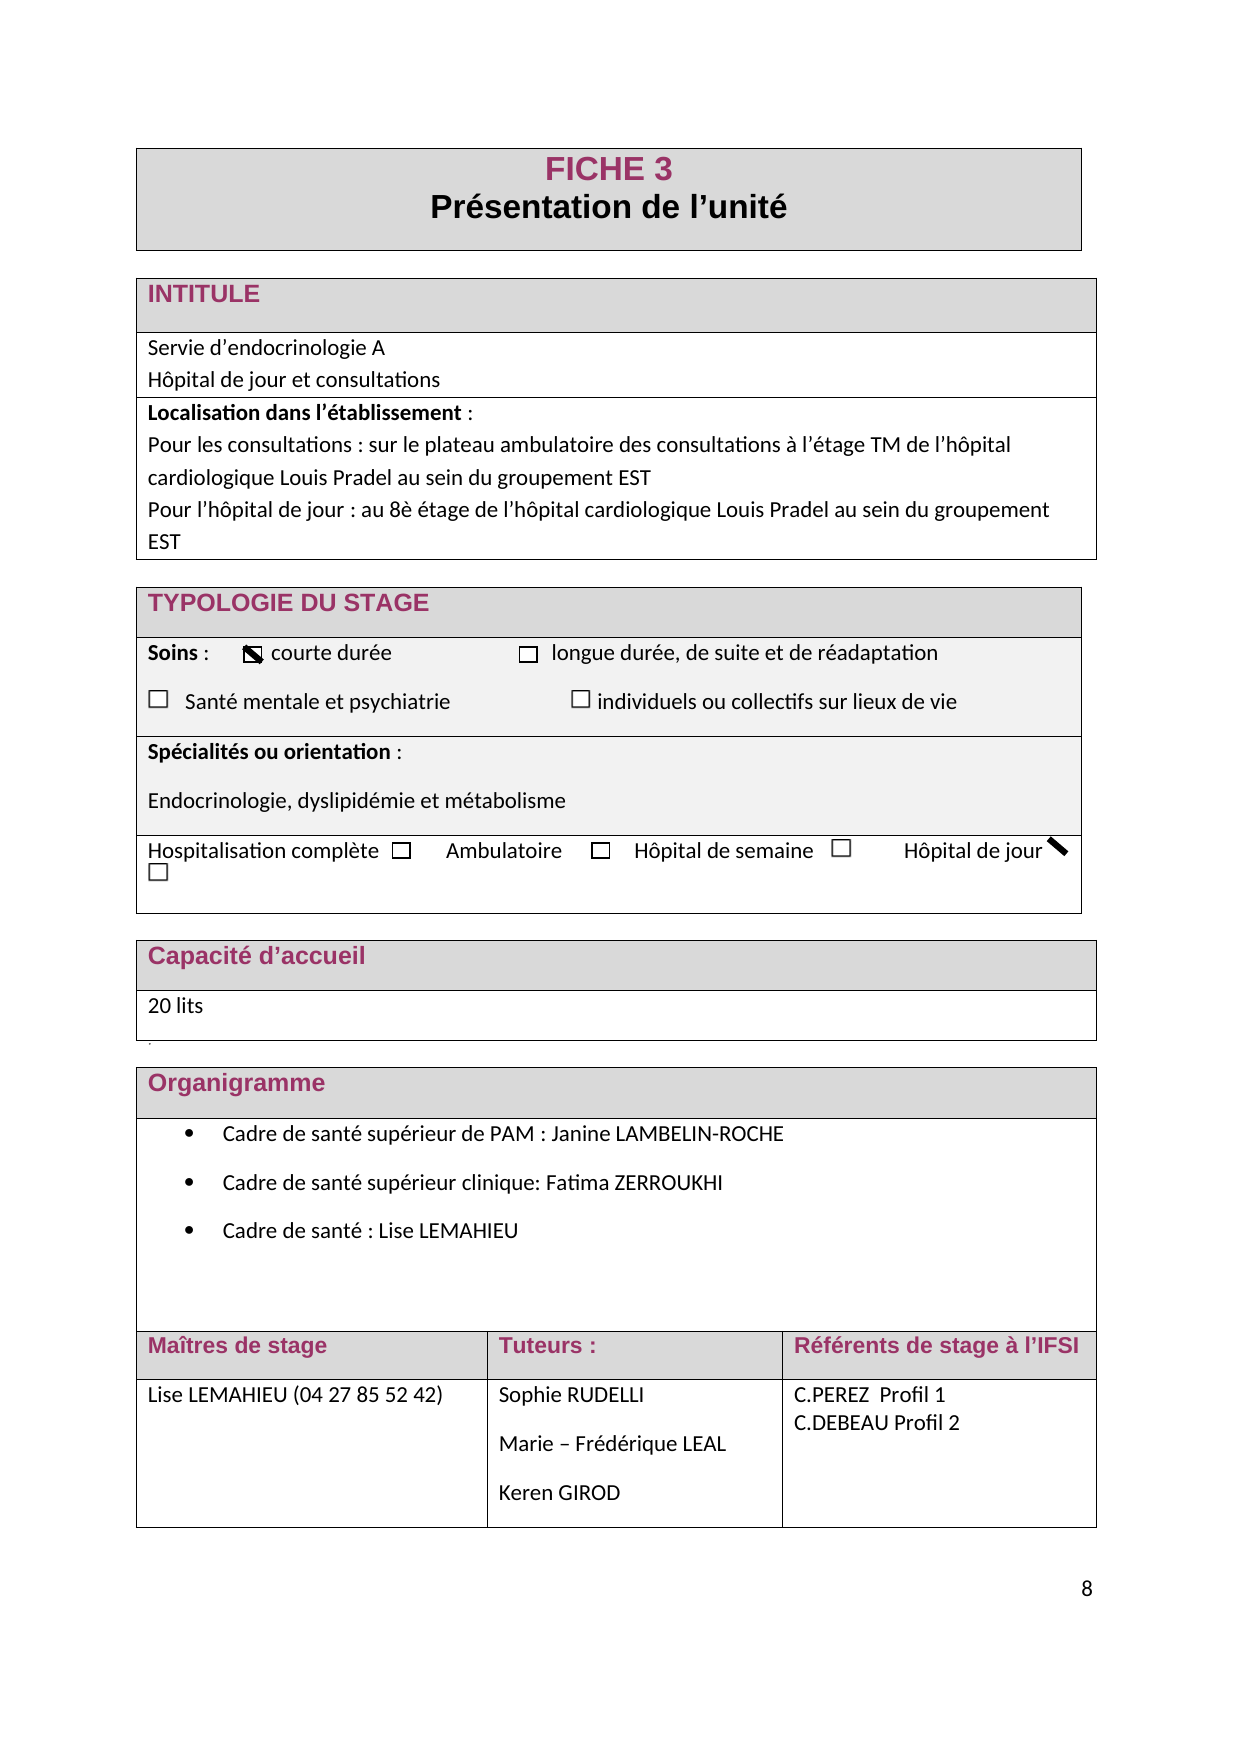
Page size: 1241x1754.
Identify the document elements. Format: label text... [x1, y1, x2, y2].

picture [147, 863, 170, 883]
table_header Organigramme [137, 1068, 1096, 1118]
table_cell Maîtres de stage [137, 1332, 487, 1379]
table_cell Soins : courte durée longue durée, de suite et de réadaptation Santé mentale et psychiatrie individuels ou collectifs sur lieux de vie [137, 638, 1081, 736]
table_cell Servie d’endocrinologie A Hôpital de jour et consultations [137, 333, 1096, 397]
table_header INTITULE [137, 279, 1096, 332]
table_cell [783, 1380, 1096, 1527]
table_cell Localisation dans l’établissement : Pour les consultations : sur le plateau ambulatoire des consultations à l’étage TM de l’hôpital cardiologique Louis Pradel au sein du groupement EST Pour l’hôpital de jour : au 8è étage de l’hôpital cardiologique Louis Pradel au sein du groupement EST [137, 398, 1096, 559]
picture [830, 839, 853, 859]
table_cell Référents de stage à l’IFSI [783, 1332, 1096, 1379]
table_header Capacité d’accueil [137, 941, 1096, 990]
table_header FICHE 3 Présentation de l’unité [137, 149, 1081, 250]
table_cell Hospitalisation complète Ambulatoire Hôpital de semaine Hôpital de jour [137, 836, 1081, 913]
table_cell Spécialités ou orientation : Endocrinologie, dyslipidémie et métabolisme [137, 737, 1081, 835]
table_header TYPOLOGIE DU STAGE [137, 588, 1081, 637]
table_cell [137, 1380, 487, 1527]
picture [570, 690, 592, 710]
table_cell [488, 1380, 782, 1527]
picture [147, 690, 170, 710]
table_cell Tuteurs : [488, 1332, 782, 1379]
table_cell Cadre de santé supérieur de PAM : Janine LAMBELIN-ROCHE Cadre de santé supérieur clinique: Fatima ZERROUKHI Cadre de santé : Lise LEMAHIEU [137, 1119, 1096, 1331]
table_cell 20 lits [137, 991, 1096, 1040]
